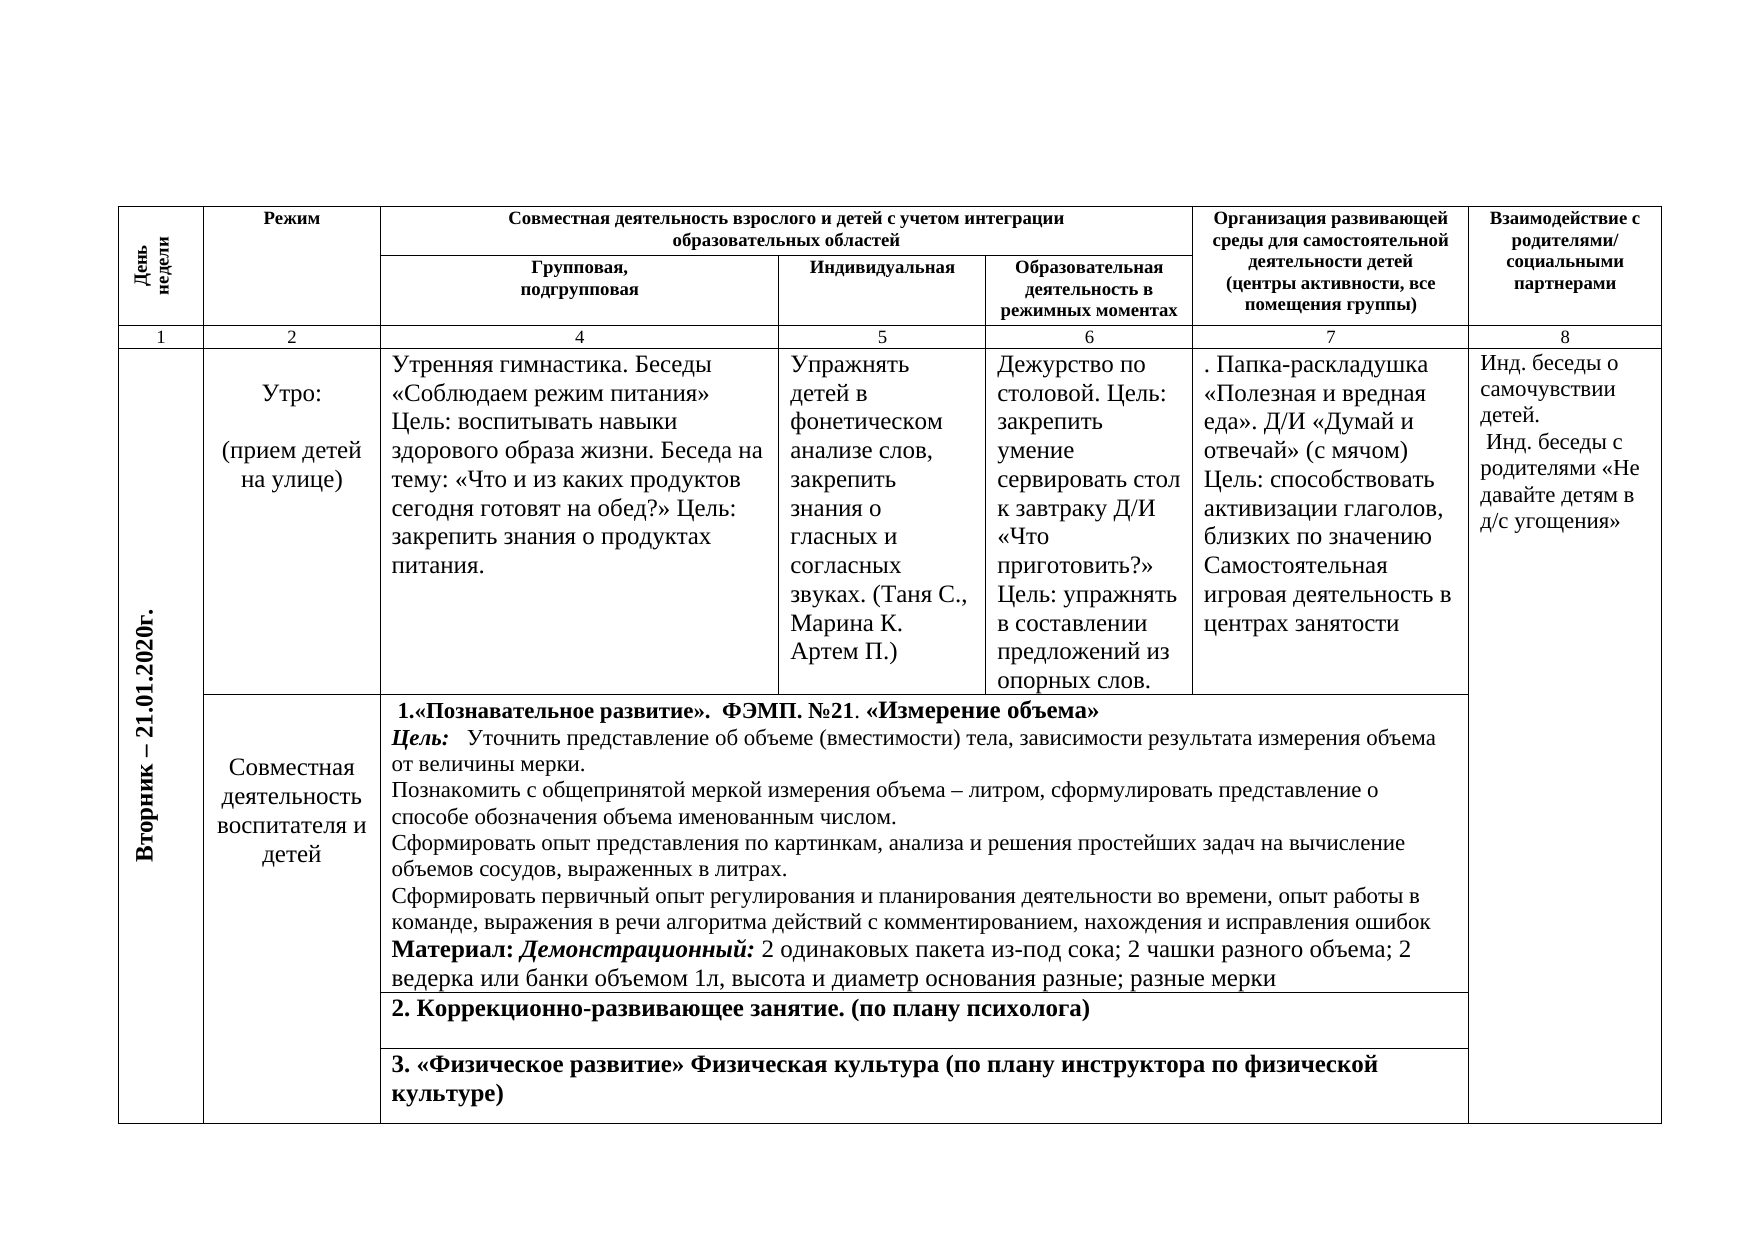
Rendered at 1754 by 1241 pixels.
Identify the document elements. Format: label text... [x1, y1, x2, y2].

table_cell Утренняя гимнастика. Беседы «Соблюдаем режим питания» Цель: воспитывать навыки здорового образа жизни. Беседа на тему: «Что и из каких продуктов сегодня готовят на обед?» Цель: закрепить знания о продуктах питания. [381, 349, 778, 694]
table_header День недели [119, 207, 203, 325]
table_cell 3. «Физическое развитие» Физическая культура (по плану инструктора по физической культуре) [381, 1049, 1468, 1123]
table_cell Образовательная деятельность в режимных моментах [986, 256, 1192, 325]
table_cell 1.«Познавательное развитие». ФЭМП. №21. «Измерение объема» Цель: Уточнить представление об объеме (вместимости) тела, зависимости результата измерения объема от величины мерки. Познакомить с общепринятой меркой измерения объема – литром, сформулировать представление о способе обозначения объема именованным числом. Сформировать опыт представления по картинкам, анализа и решения простейших задач на вычисление объемов сосудов, выраженных в литрах. Сформировать первичный опыт регулирования и планирования деятельности во времени, опыт работы в команде, выражения в речи алгоритма действий с комментированием, нахождения и исправления ошибок Материал: Демонстрационный: 2 одинаковых пакета из-под сока; 2 чашки разного объема; 2 ведерка или банки объемом 1л, высота и диаметр основания разные; разные мерки [381, 695, 1468, 992]
table_header Организация развивающей среды для самостоятельной деятельности детей (центры активности, все помещения группы) [1193, 207, 1468, 325]
table_cell Индивидуальная [779, 256, 985, 325]
table_cell 7 [1193, 326, 1468, 348]
table_cell Вторник – 21.01.2020г. [119, 349, 203, 1123]
table_cell Дежурство по столовой. Цель: закрепить умение сервировать стол к завтраку Д/И «Что приготовить?» Цель: упражнять в составлении предложений из опорных слов. [986, 349, 1192, 694]
table_cell 5 [779, 326, 985, 348]
table_header Взаимодействие с родителями/ социальными партнерами [1469, 207, 1661, 325]
table_cell Утро: (прием детей на улице) [204, 349, 380, 694]
table_cell Инд. беседы о самочувствии детей. Инд. беседы с родителями «Не давайте детям в д/с угощения» [1469, 349, 1661, 1123]
table_cell Совместная деятельность воспитателя и детей [204, 695, 380, 1123]
table_cell Групповая, подгрупповая [381, 256, 778, 325]
table_cell 6 [986, 326, 1192, 348]
table_header Совместная деятельность взрослого и детей с учетом интеграции образовательных областей [381, 207, 1192, 255]
table_cell 8 [1469, 326, 1661, 348]
table_cell 2. Коррекционно-развивающее занятие. (по плану психолога) [381, 993, 1468, 1048]
table_header Режим [204, 207, 380, 325]
table_cell 2 [204, 326, 380, 348]
table_cell 1 [119, 326, 203, 348]
table_cell Упражнять детей в фонетическом анализе слов, закрепить знания о гласных и согласных звуках. (Таня С., Марина К. Артем П.) [779, 349, 985, 694]
table_cell 4 [381, 326, 778, 348]
table_cell . Папка-раскладушка «Полезная и вредная еда». Д/И «Думай и отвечай» (с мячом) Цель: способствовать активизации глаголов, близких по значению Самостоятельная игровая деятельность в центрах занятости [1193, 349, 1468, 694]
